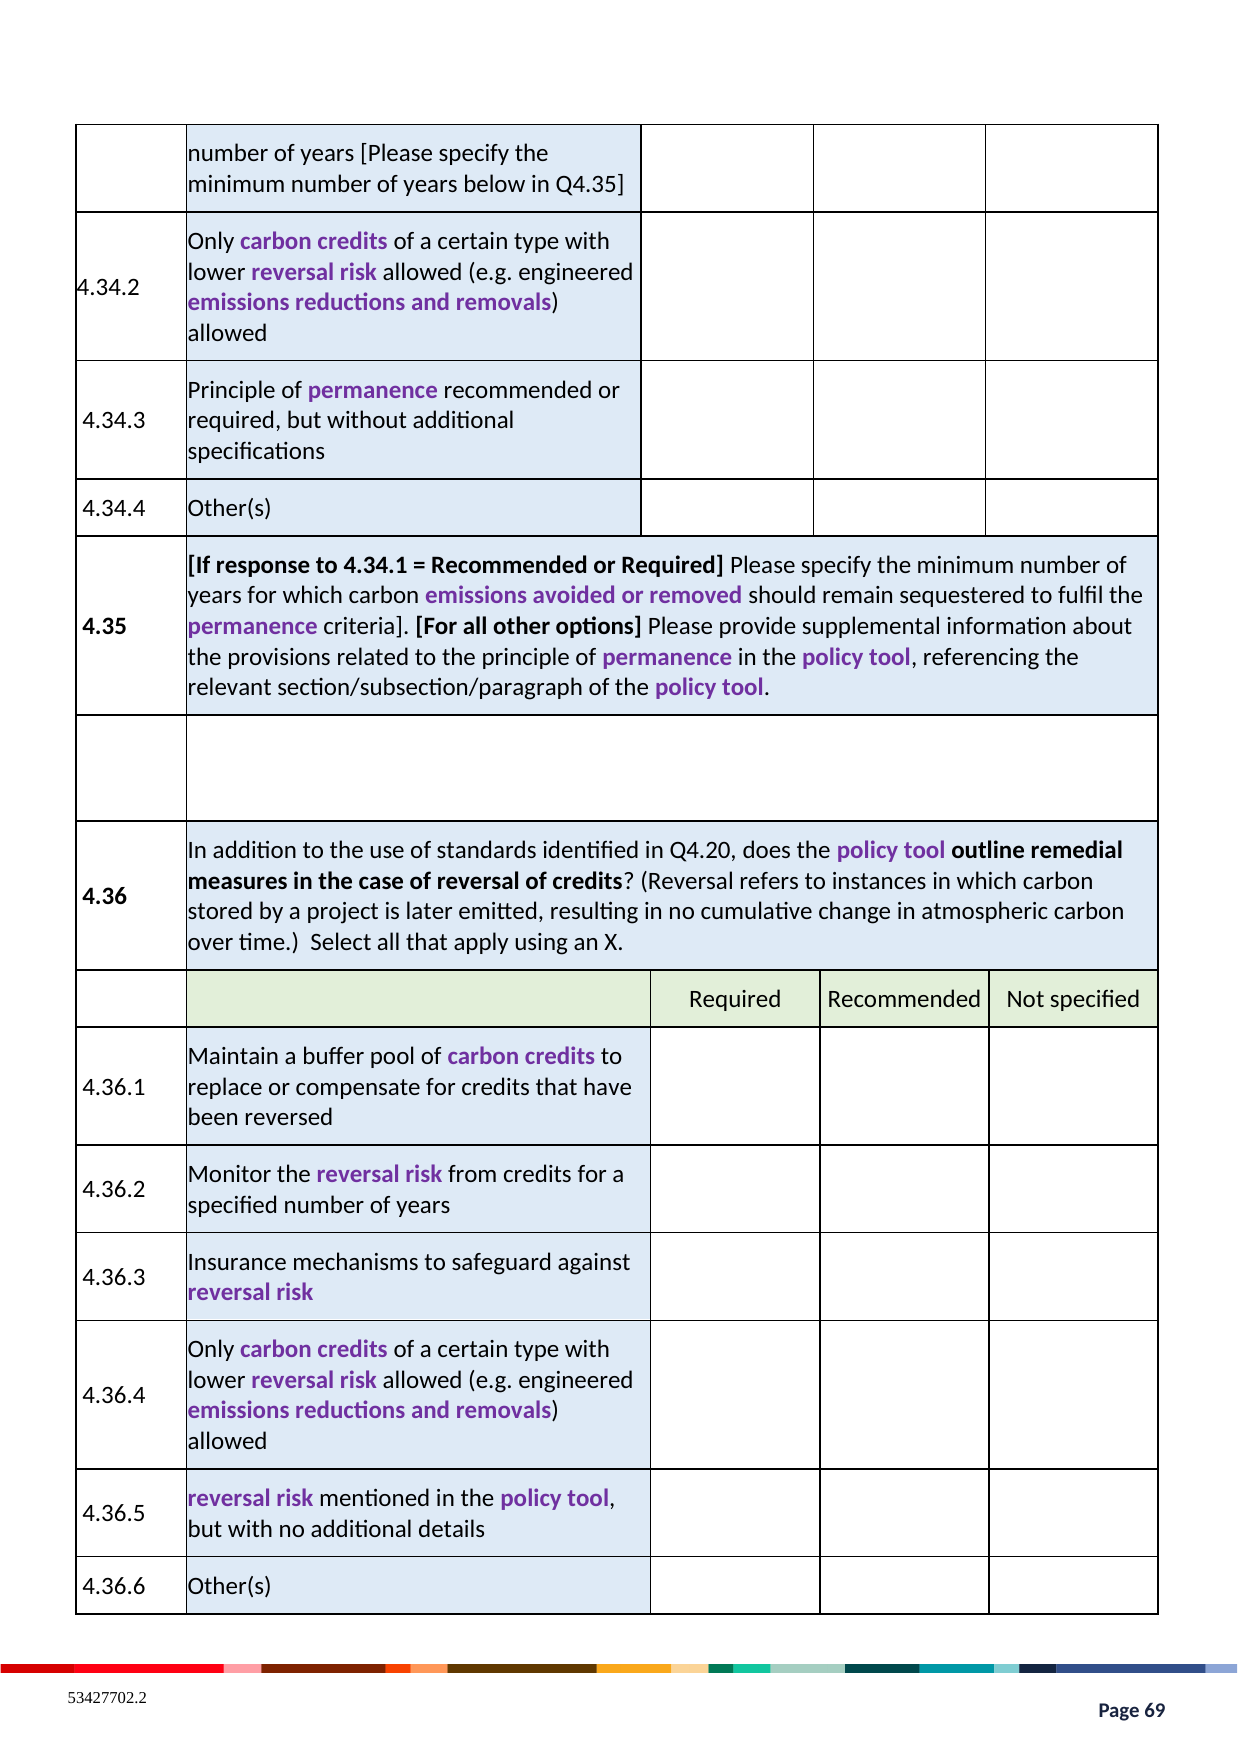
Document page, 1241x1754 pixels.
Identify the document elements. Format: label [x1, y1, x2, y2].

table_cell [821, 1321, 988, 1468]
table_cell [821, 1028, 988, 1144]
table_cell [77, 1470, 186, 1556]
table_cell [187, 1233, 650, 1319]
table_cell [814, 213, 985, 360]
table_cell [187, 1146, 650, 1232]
picture [0, 1664, 1236, 1673]
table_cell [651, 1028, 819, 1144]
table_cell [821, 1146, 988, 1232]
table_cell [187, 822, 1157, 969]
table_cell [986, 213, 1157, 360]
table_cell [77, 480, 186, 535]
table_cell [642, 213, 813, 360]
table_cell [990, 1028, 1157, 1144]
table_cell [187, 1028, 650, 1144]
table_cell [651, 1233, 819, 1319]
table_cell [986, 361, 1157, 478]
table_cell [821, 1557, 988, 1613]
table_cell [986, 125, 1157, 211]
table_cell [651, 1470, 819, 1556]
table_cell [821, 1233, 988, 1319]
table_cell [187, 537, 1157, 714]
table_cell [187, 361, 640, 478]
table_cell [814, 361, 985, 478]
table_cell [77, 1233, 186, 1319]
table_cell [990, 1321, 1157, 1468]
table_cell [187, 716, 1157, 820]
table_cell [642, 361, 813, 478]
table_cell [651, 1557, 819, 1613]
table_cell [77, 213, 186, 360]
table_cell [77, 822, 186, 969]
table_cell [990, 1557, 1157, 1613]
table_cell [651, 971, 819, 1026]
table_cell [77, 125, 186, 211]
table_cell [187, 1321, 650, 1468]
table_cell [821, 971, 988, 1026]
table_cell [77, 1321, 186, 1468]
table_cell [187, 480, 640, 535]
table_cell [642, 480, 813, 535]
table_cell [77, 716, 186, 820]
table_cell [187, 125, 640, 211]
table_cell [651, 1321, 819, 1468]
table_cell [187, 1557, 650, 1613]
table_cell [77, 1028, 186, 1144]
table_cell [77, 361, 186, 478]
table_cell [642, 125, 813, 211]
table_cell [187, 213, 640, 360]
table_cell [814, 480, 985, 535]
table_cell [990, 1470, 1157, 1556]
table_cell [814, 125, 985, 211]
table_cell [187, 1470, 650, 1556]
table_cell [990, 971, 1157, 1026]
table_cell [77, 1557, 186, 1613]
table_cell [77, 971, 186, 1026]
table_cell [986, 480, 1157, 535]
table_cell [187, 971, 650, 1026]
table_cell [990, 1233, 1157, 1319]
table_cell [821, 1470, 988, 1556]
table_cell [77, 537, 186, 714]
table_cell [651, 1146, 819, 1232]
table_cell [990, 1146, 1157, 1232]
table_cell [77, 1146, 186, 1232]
